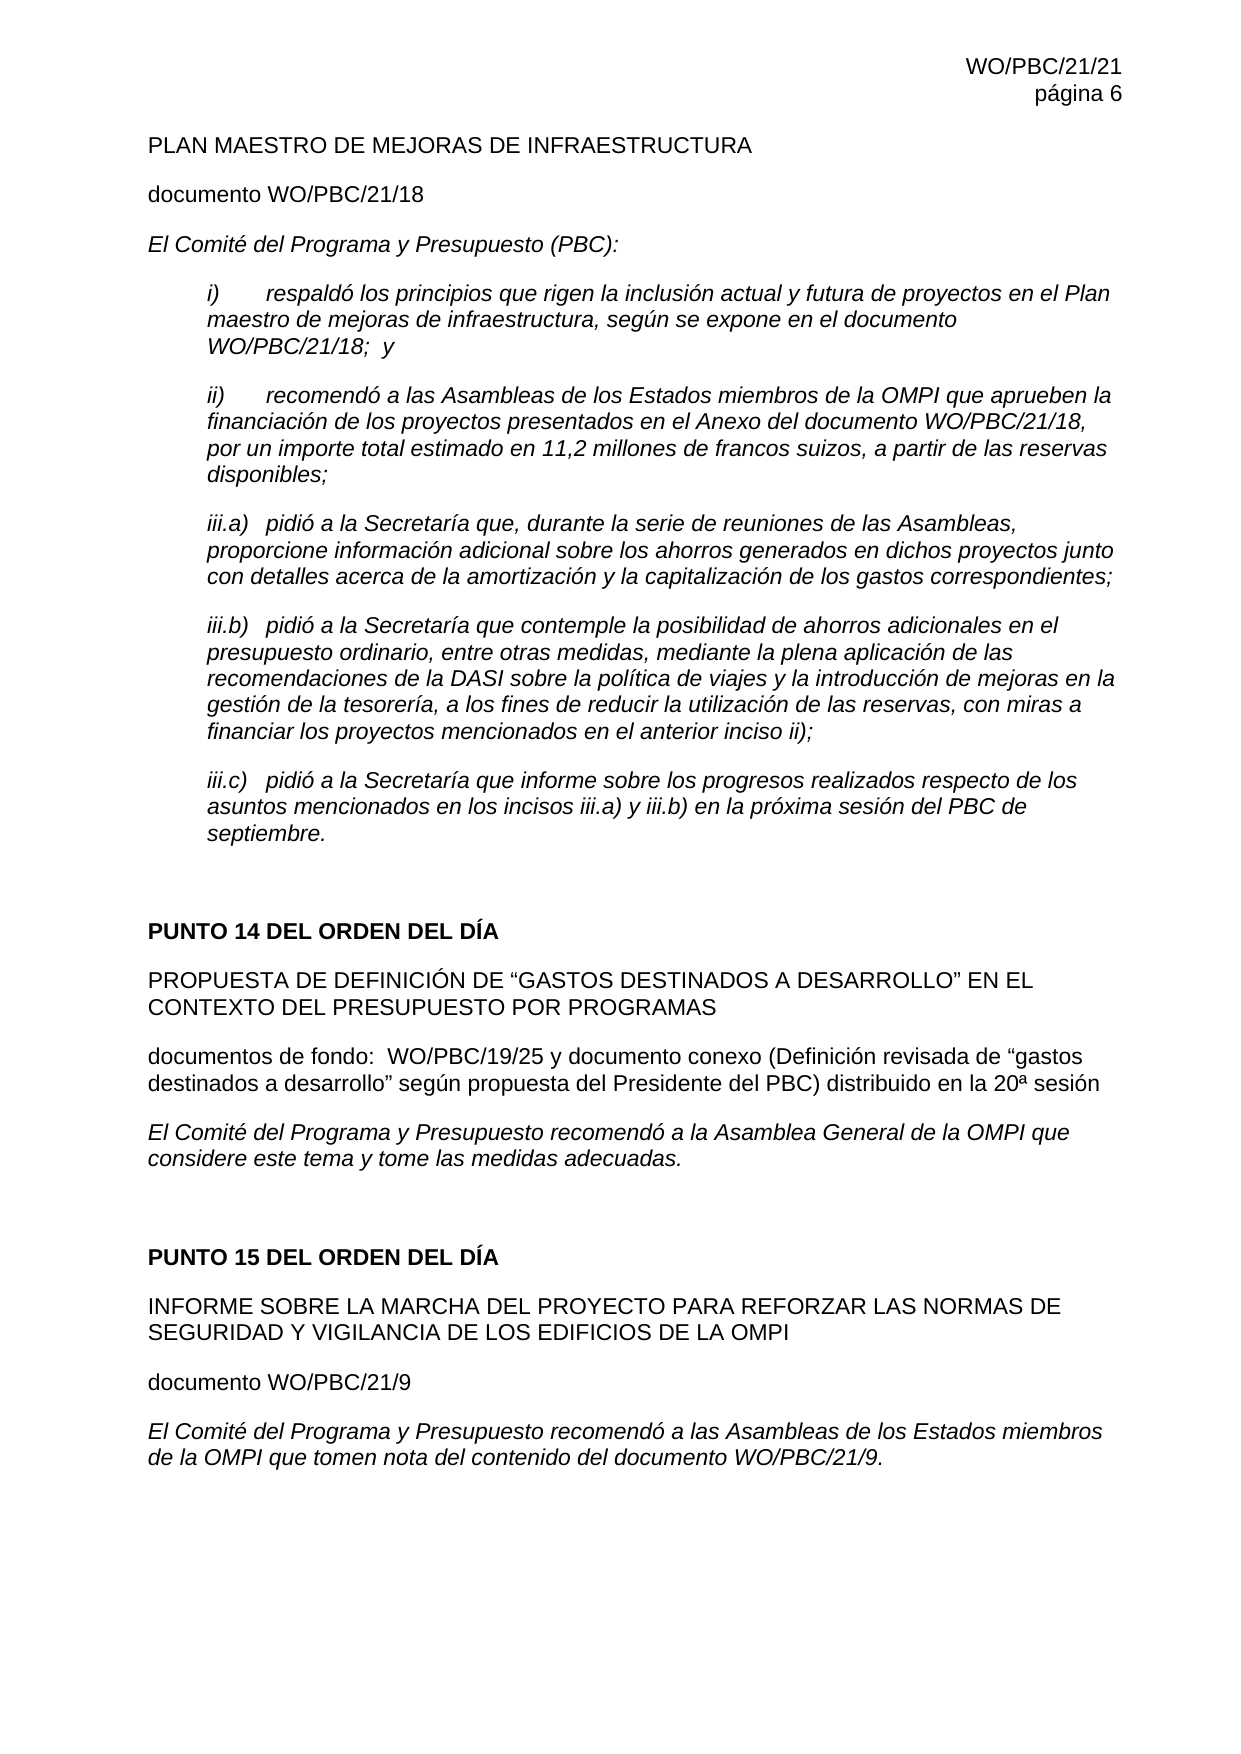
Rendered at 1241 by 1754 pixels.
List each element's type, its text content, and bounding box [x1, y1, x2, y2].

text documento WO/PBC/21/9 [148, 1368, 1122, 1395]
text El Comité del Programa y Presupuesto (PBC): [148, 231, 1122, 257]
text El Comité del Programa y Presupuesto recomendó a las Asambleas de los Estados miembros de la OMPI que tomen nota del contenido del documento WO/PBC/21/9. [148, 1418, 1122, 1471]
text PUNTO 15 DEL ORDEN DEL DÍA [148, 1244, 1122, 1270]
text iii.a) pidió a la Secretaría que, durante la serie de reuniones de las Asambleas, proporcione información adicional sobre los ahorros generados en dichos proyectos junto con detalles acerca de la amortización y la capitalización de los gastos correspondientes; [207, 510, 1122, 589]
text PROPUESTA DE DEFINICIÓN DE “GASTOS DESTINADOS A DESARROLLO” EN EL CONTEXTO DEL PRESUPUESTO POR PROGRAMAS [148, 967, 1122, 1020]
text documentos de fondo: WO/PBC/19/25 y documento conexo (Definición revisada de “gastos destinados a desarrollo” según propuesta del Presidente del PBC) distribuido en la 20ª sesión [148, 1043, 1122, 1096]
text i) respaldó los principios que rigen la inclusión actual y futura de proyectos en el Plan maestro de mejoras de infraestructura, según se expone en el documento WO/PBC/21/18; y [207, 280, 1122, 359]
text iii.b) pidió a la Secretaría que contemple la posibilidad de ahorros adicionales en el presupuesto ordinario, entre otras medidas, mediante la plena aplicación de las recomendaciones de la DASI sobre la política de viajes y la introducción de mejoras en la gestión de la tesorería, a los fines de reducir la utilización de las reservas, con miras a financiar los proyectos mencionados en el anterior inciso ii); [207, 612, 1122, 744]
text iii.c) pidió a la Secretaría que informe sobre los progresos realizados respecto de los asuntos mencionados en los incisos iii.a) y iii.b) en la próxima sesión del PBC de septiembre. [207, 767, 1122, 846]
text ii) recomendó a las Asambleas de los Estados miembros de la OMPI que aprueben la financiación de los proyectos presentados en el Anexo del documento WO/PBC/21/18, por un importe total estimado en 11,2 millones de francos suizos, a partir de las reservas disponibles; [207, 382, 1122, 487]
text PUNTO 14 DEL ORDEN DEL DÍA [148, 918, 1122, 944]
text PLAN MAESTRO DE MEJORAS DE INFRAESTRUCTURA [148, 132, 1122, 158]
text documento WO/PBC/21/18 [148, 181, 1122, 208]
text INFORME SOBRE LA MARCHA DEL PROYECTO PARA REFORZAR LAS NORMAS DE SEGURIDAD Y VIGILANCIA DE LOS EDIFICIOS DE LA OMPI [148, 1293, 1122, 1346]
text El Comité del Programa y Presupuesto recomendó a la Asamblea General de la OMPI que considere este tema y tome las medidas adecuadas. [148, 1119, 1122, 1171]
